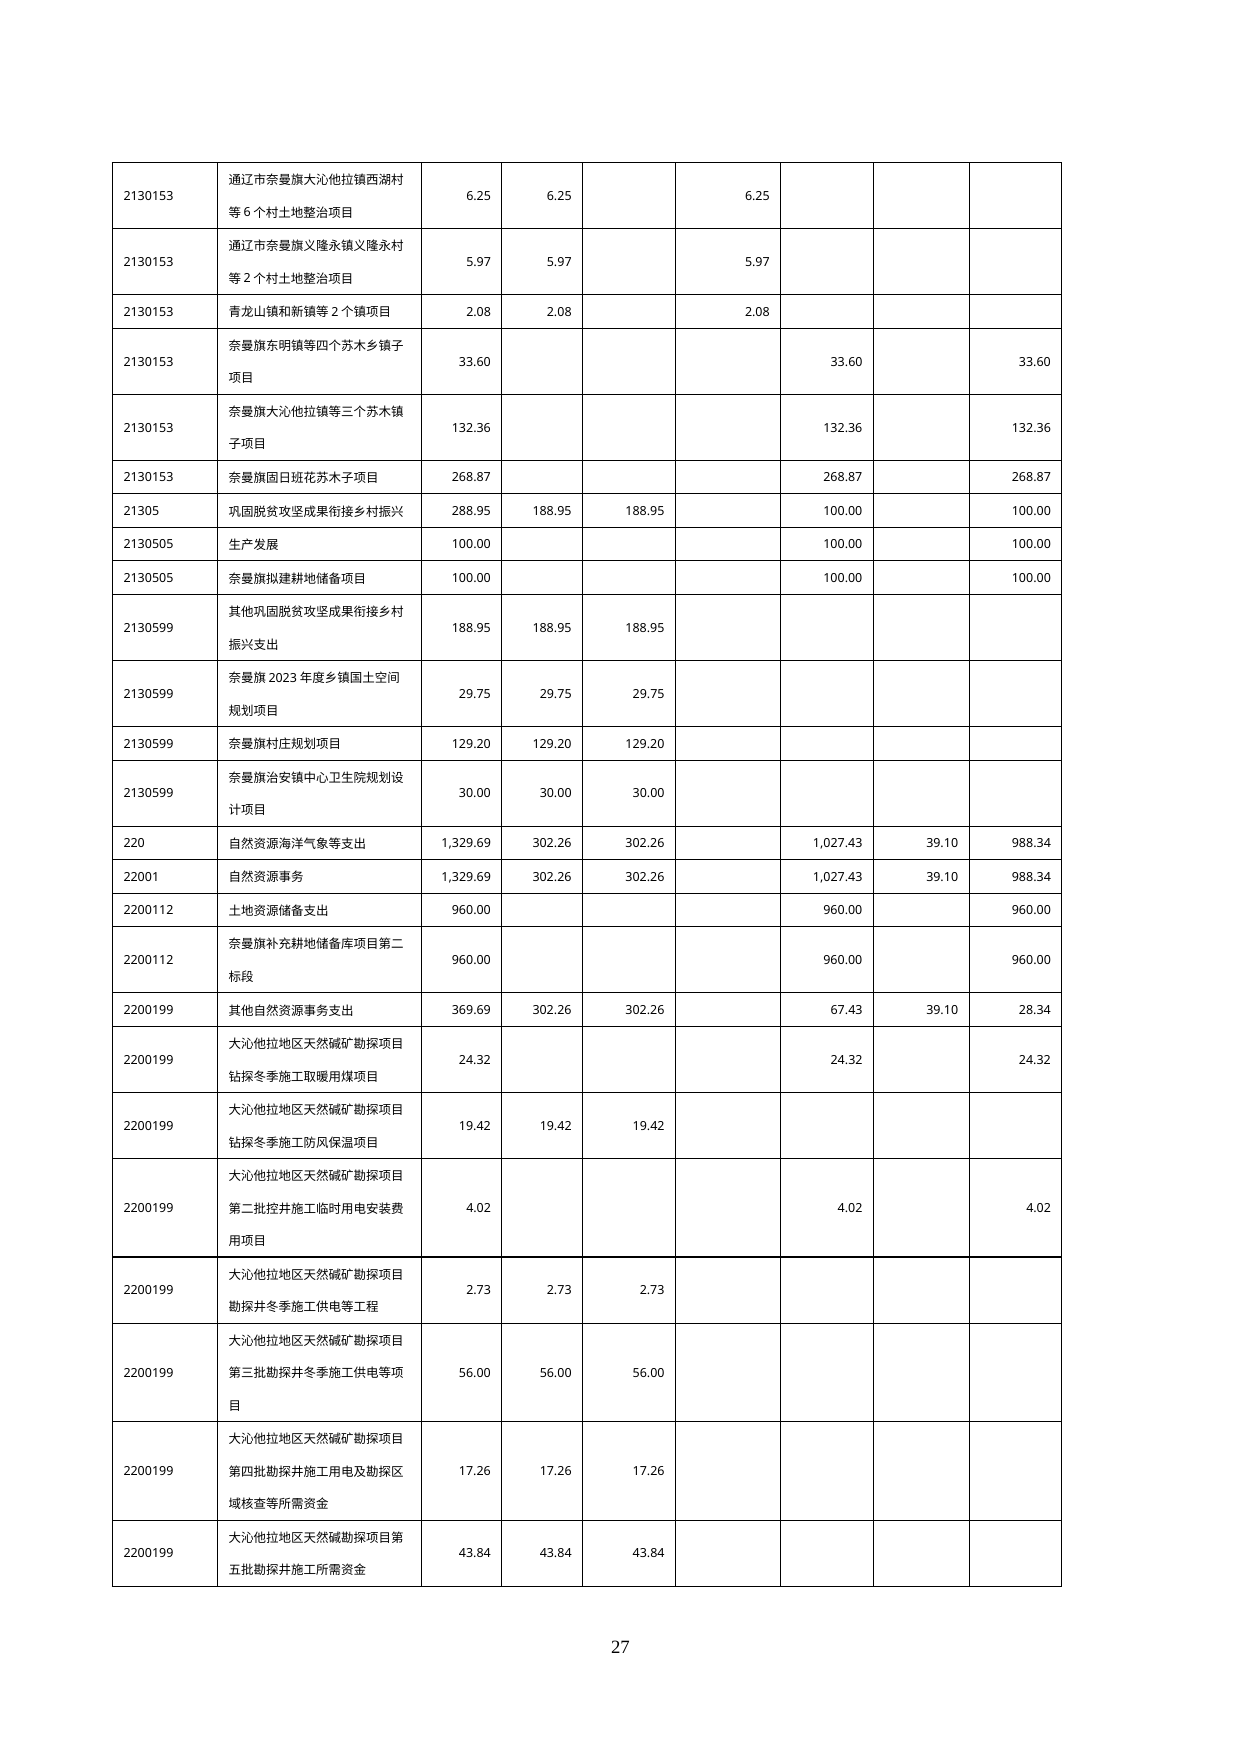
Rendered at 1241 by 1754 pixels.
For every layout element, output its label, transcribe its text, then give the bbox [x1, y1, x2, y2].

table_cell 2200199 [113, 1093, 217, 1158]
table_cell [583, 395, 675, 460]
table_cell 188.95 [583, 595, 675, 660]
table_cell [502, 528, 582, 560]
table_cell 2200199 [113, 1521, 217, 1586]
table_cell 302.26 [502, 860, 582, 893]
table_cell 56.00 [422, 1324, 501, 1421]
table_cell [781, 1521, 873, 1586]
table_cell 通辽市奈曼旗大沁他拉镇西湖村等6个村土地整治项目 [218, 163, 421, 228]
table_cell 33.60 [422, 329, 501, 394]
table_cell 24.32 [970, 1027, 1061, 1092]
table_cell [874, 661, 969, 726]
table_cell 24.32 [422, 1027, 501, 1092]
table_cell 2200199 [113, 1324, 217, 1421]
table_cell 960.00 [781, 927, 873, 992]
table_cell 6.25 [502, 163, 582, 228]
table_cell [676, 494, 780, 527]
table_cell [676, 1521, 780, 1586]
table_cell 188.95 [502, 494, 582, 527]
table_cell 39.10 [874, 993, 969, 1026]
table_cell [874, 1422, 969, 1519]
table_cell 19.42 [583, 1093, 675, 1158]
table_cell 2.08 [676, 295, 780, 328]
table_cell [970, 761, 1061, 826]
table_cell [502, 561, 582, 594]
table_cell 奈曼旗东明镇等四个苏木乡镇子项目 [218, 329, 421, 394]
table_cell [676, 1159, 780, 1256]
table_cell 2.73 [422, 1258, 501, 1322]
table_cell 2130153 [113, 461, 217, 493]
table_cell [583, 894, 675, 926]
table_cell [676, 993, 780, 1026]
table_cell [583, 295, 675, 328]
table_cell 56.00 [502, 1324, 582, 1421]
table_cell 2130505 [113, 561, 217, 594]
table_cell 132.36 [422, 395, 501, 460]
table_cell 1,329.69 [422, 827, 501, 859]
table_cell [676, 1093, 780, 1158]
table_cell 39.10 [874, 827, 969, 859]
table_cell 2130153 [113, 229, 217, 294]
table_cell [583, 1027, 675, 1092]
table_cell 369.69 [422, 993, 501, 1026]
table_cell 自然资源事务 [218, 860, 421, 893]
table_cell 奈曼旗拟建耕地储备项目 [218, 561, 421, 594]
table_cell [970, 1324, 1061, 1421]
table_cell [970, 295, 1061, 328]
table_cell 19.42 [422, 1093, 501, 1158]
table_cell 奈曼旗固日班花苏木子项目 [218, 461, 421, 493]
table_cell 100.00 [781, 528, 873, 560]
table_cell [970, 595, 1061, 660]
table_cell [676, 395, 780, 460]
table_cell 220 [113, 827, 217, 859]
table_cell [874, 1258, 969, 1322]
table_cell 29.75 [502, 661, 582, 726]
table_cell [583, 1159, 675, 1256]
table_cell 2130153 [113, 295, 217, 328]
table_cell 30.00 [422, 761, 501, 826]
table_cell [781, 661, 873, 726]
table_cell 2130153 [113, 163, 217, 228]
table_cell 4.02 [970, 1159, 1061, 1256]
table_cell [502, 395, 582, 460]
table_cell [970, 1422, 1061, 1519]
table_cell 188.95 [502, 595, 582, 660]
table_cell 188.95 [583, 494, 675, 527]
table_cell [781, 229, 873, 294]
table_cell [970, 727, 1061, 759]
table_cell [874, 528, 969, 560]
table_cell 960.00 [970, 894, 1061, 926]
table_cell [874, 595, 969, 660]
table_cell 129.20 [583, 727, 675, 759]
table_cell [676, 894, 780, 926]
table_cell 28.34 [970, 993, 1061, 1026]
table_cell [874, 1093, 969, 1158]
table_cell [676, 1324, 780, 1421]
table_cell 17.26 [422, 1422, 501, 1519]
table_cell 4.02 [781, 1159, 873, 1256]
table_cell 100.00 [781, 561, 873, 594]
table_cell [874, 1159, 969, 1256]
table_cell 17.26 [502, 1422, 582, 1519]
table_cell [874, 1324, 969, 1421]
table_cell 2200199 [113, 1258, 217, 1322]
table_cell [502, 1027, 582, 1092]
table_cell [781, 595, 873, 660]
table_cell [781, 1324, 873, 1421]
table_cell 2200199 [113, 1027, 217, 1092]
table_cell [874, 329, 969, 394]
table_cell 2130599 [113, 661, 217, 726]
table_cell 302.26 [502, 993, 582, 1026]
table_cell 100.00 [422, 528, 501, 560]
table_cell [583, 329, 675, 394]
table_cell 19.42 [502, 1093, 582, 1158]
table_cell 大沁他拉地区天然碱勘探项目第五批勘探井施工所需资金 [218, 1521, 421, 1586]
table_cell [502, 329, 582, 394]
table_cell 100.00 [970, 494, 1061, 527]
table_cell 2200112 [113, 894, 217, 926]
table_cell [874, 494, 969, 527]
table_cell [676, 827, 780, 859]
table_cell 24.32 [781, 1027, 873, 1092]
table_cell 100.00 [781, 494, 873, 527]
table_cell 268.87 [970, 461, 1061, 493]
table_cell 56.00 [583, 1324, 675, 1421]
table_cell 其他自然资源事务支出 [218, 993, 421, 1026]
table_cell [502, 927, 582, 992]
table_cell 生产发展 [218, 528, 421, 560]
table_cell [583, 461, 675, 493]
table_cell 2130599 [113, 595, 217, 660]
table_cell 960.00 [422, 927, 501, 992]
table_cell [781, 163, 873, 228]
table_cell 100.00 [970, 528, 1061, 560]
table_cell 268.87 [781, 461, 873, 493]
table_cell 43.84 [502, 1521, 582, 1586]
table_cell [970, 1521, 1061, 1586]
table_cell 33.60 [781, 329, 873, 394]
table_cell 通辽市奈曼旗义隆永镇义隆永村等2个村土地整治项目 [218, 229, 421, 294]
table_cell [874, 395, 969, 460]
table_cell 129.20 [422, 727, 501, 759]
table_cell 302.26 [583, 827, 675, 859]
table_cell [676, 461, 780, 493]
table_cell 43.84 [422, 1521, 501, 1586]
table_cell 奈曼旗村庄规划项目 [218, 727, 421, 759]
table_cell 960.00 [422, 894, 501, 926]
table_cell 奈曼旗补充耕地储备库项目第二标段 [218, 927, 421, 992]
table_cell [583, 561, 675, 594]
table_cell [970, 163, 1061, 228]
table_cell 青龙山镇和新镇等 2个镇项目 [218, 295, 421, 328]
table_cell 2.08 [422, 295, 501, 328]
table_cell [676, 595, 780, 660]
table_cell [676, 727, 780, 759]
table_cell [583, 163, 675, 228]
table_cell 988.34 [970, 827, 1061, 859]
table_cell 268.87 [422, 461, 501, 493]
table_cell [676, 1258, 780, 1322]
table_cell [583, 528, 675, 560]
table_cell 30.00 [502, 761, 582, 826]
table_cell 2.73 [583, 1258, 675, 1322]
table_cell [676, 561, 780, 594]
table_cell [502, 461, 582, 493]
table_cell 奈曼旗2023年度乡镇国土空间规划项目 [218, 661, 421, 726]
table_cell 67.43 [781, 993, 873, 1026]
table_cell [676, 761, 780, 826]
table_cell 2130599 [113, 727, 217, 759]
table_cell 大沁他拉地区天然碱矿勘探项目勘探井冬季施工供电等工程 [218, 1258, 421, 1322]
table_cell [502, 894, 582, 926]
table_cell 1,027.43 [781, 827, 873, 859]
table_cell 奈曼旗大沁他拉镇等三个苏木镇子项目 [218, 395, 421, 460]
table_cell 其他巩固脱贫攻坚成果衔接乡村振兴支出 [218, 595, 421, 660]
table_cell [583, 927, 675, 992]
table_cell 奈曼旗治安镇中心卫生院规划设计项目 [218, 761, 421, 826]
table_cell 6.25 [676, 163, 780, 228]
table_cell [676, 1422, 780, 1519]
table_cell [874, 1521, 969, 1586]
table_cell 2130599 [113, 761, 217, 826]
table_cell 2200199 [113, 993, 217, 1026]
table_cell 土地资源储备支出 [218, 894, 421, 926]
table_cell [676, 927, 780, 992]
table_cell [874, 761, 969, 826]
table_cell [502, 1159, 582, 1256]
table_cell 2130505 [113, 528, 217, 560]
table_cell [874, 927, 969, 992]
table_cell 大沁他拉地区天然碱矿勘探项目钻探冬季施工取暖用煤项目 [218, 1027, 421, 1092]
table_cell 302.26 [502, 827, 582, 859]
table_cell [676, 329, 780, 394]
table_cell 6.25 [422, 163, 501, 228]
table_cell [781, 761, 873, 826]
table_cell 100.00 [970, 561, 1061, 594]
table_cell 4.02 [422, 1159, 501, 1256]
table_cell [970, 1093, 1061, 1158]
table_cell [874, 561, 969, 594]
table_cell [874, 1027, 969, 1092]
table_cell 大沁他拉地区天然碱矿勘探项目第四批勘探井施工用电及勘探区域核查等所需资金 [218, 1422, 421, 1519]
table_cell [781, 1258, 873, 1322]
table_cell 22001 [113, 860, 217, 893]
table_cell 2130153 [113, 395, 217, 460]
table_cell [874, 894, 969, 926]
table_cell 5.97 [676, 229, 780, 294]
table_cell 132.36 [970, 395, 1061, 460]
table_cell 288.95 [422, 494, 501, 527]
table_cell [874, 163, 969, 228]
table_cell [970, 661, 1061, 726]
table_cell 960.00 [781, 894, 873, 926]
table_cell 5.97 [502, 229, 582, 294]
table_cell [781, 727, 873, 759]
table_cell 5.97 [422, 229, 501, 294]
table_cell 188.95 [422, 595, 501, 660]
table_cell [676, 860, 780, 893]
table_cell 2200199 [113, 1422, 217, 1519]
table_cell 2.73 [502, 1258, 582, 1322]
table_cell [676, 528, 780, 560]
table_cell [781, 295, 873, 328]
table_cell 43.84 [583, 1521, 675, 1586]
table_cell 960.00 [970, 927, 1061, 992]
table_cell [874, 229, 969, 294]
table_cell [970, 1258, 1061, 1322]
table_cell [874, 295, 969, 328]
table_cell 39.10 [874, 860, 969, 893]
table_cell 1,027.43 [781, 860, 873, 893]
table_cell [676, 1027, 780, 1092]
table_cell 1,329.69 [422, 860, 501, 893]
table_cell [874, 461, 969, 493]
table_cell 2200112 [113, 927, 217, 992]
table_cell [970, 229, 1061, 294]
table_cell 大沁他拉地区天然碱矿勘探项目第二批控井施工临时用电安装费用项目 [218, 1159, 421, 1256]
table_cell 大沁他拉地区天然碱矿勘探项目第三批勘探井冬季施工供电等项目 [218, 1324, 421, 1421]
table_cell 17.26 [583, 1422, 675, 1519]
table_cell [781, 1422, 873, 1519]
table_cell 988.34 [970, 860, 1061, 893]
table_cell 2.08 [502, 295, 582, 328]
table_cell 巩固脱贫攻坚成果衔接乡村振兴 [218, 494, 421, 527]
table_cell 2200199 [113, 1159, 217, 1256]
table_cell 2130153 [113, 329, 217, 394]
table_cell 100.00 [422, 561, 501, 594]
table_cell 132.36 [781, 395, 873, 460]
table_cell 29.75 [422, 661, 501, 726]
table_cell 大沁他拉地区天然碱矿勘探项目钻探冬季施工防风保温项目 [218, 1093, 421, 1158]
table_cell 29.75 [583, 661, 675, 726]
table_cell 自然资源海洋气象等支出 [218, 827, 421, 859]
table_cell 302.26 [583, 993, 675, 1026]
table_cell 21305 [113, 494, 217, 527]
table_cell [874, 727, 969, 759]
table_cell 302.26 [583, 860, 675, 893]
table_cell 33.60 [970, 329, 1061, 394]
table_cell 30.00 [583, 761, 675, 826]
table_cell [583, 229, 675, 294]
table_cell [781, 1093, 873, 1158]
table_cell [676, 661, 780, 726]
table_cell 129.20 [502, 727, 582, 759]
